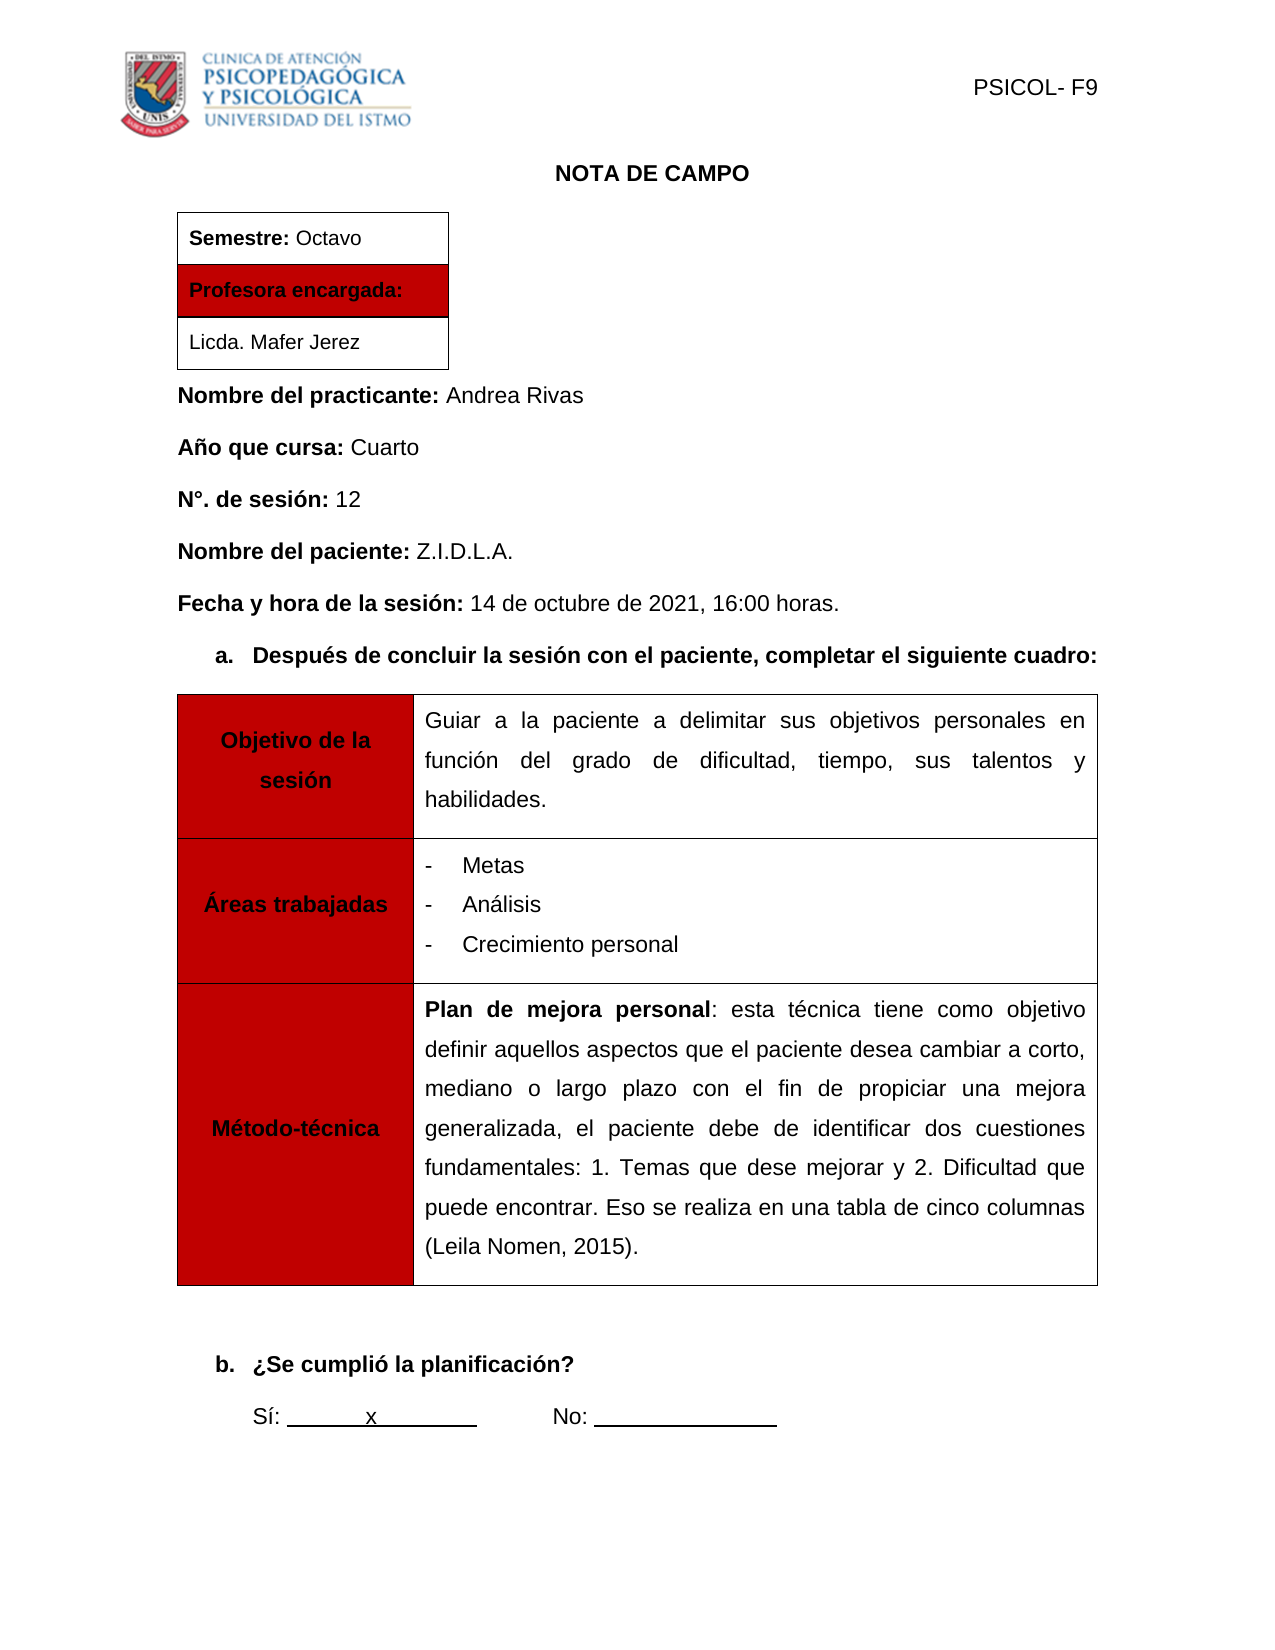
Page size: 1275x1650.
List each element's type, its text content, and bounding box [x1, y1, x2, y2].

table_header Objetivo de la sesión [178, 695, 413, 838]
text N°. de sesión: 12 [177, 486, 1127, 512]
table_cell Profesora encargada: [178, 265, 448, 316]
text NOTA DE CAMPO [177, 160, 1127, 187]
table_cell Metas Análisis Crecimiento personal [414, 839, 1097, 983]
text Sí: x No: [252, 1403, 1127, 1429]
table_cell Licda. Mafer Jerez [178, 318, 448, 368]
text Año que cursa: Cuarto [177, 434, 1127, 460]
text Nombre del paciente: Z.I.D.L.A. [177, 538, 1127, 564]
text Nombre del practicante: Andrea Rivas [177, 382, 1127, 408]
table_cell Áreas trabajadas [178, 839, 413, 983]
list ¿Se cumplió la planificación? [215, 1351, 1127, 1377]
picture [65, 20, 437, 148]
table_header Semestre: Octavo [178, 213, 448, 264]
table_header Guiar a la paciente a delimitar sus objetivos personales en función del grado de dificultad, tiempo, sus talentos y habilidades. [414, 695, 1097, 838]
table_cell Plan de mejora personal: esta técnica tiene como objetivo definir aquellos aspectos que el paciente desea cambiar a corto, mediano o largo plazo con el fin de propiciar una mejora generalizada, el paciente debe de identificar dos cuestiones fundamentales: 1. Temas que dese mejorar y 2. Dificultad que puede encontrar. Eso se realiza en una tabla de cinco columnas. [414, 984, 1097, 1285]
list Después de concluir la sesión con el paciente, completar el siguiente cuadro: [215, 642, 1127, 668]
text Fecha y hora de la sesión: 14 de octubre de 2021, 16:00 horas. [177, 590, 1127, 616]
table_cell Método-técnica [178, 984, 413, 1285]
